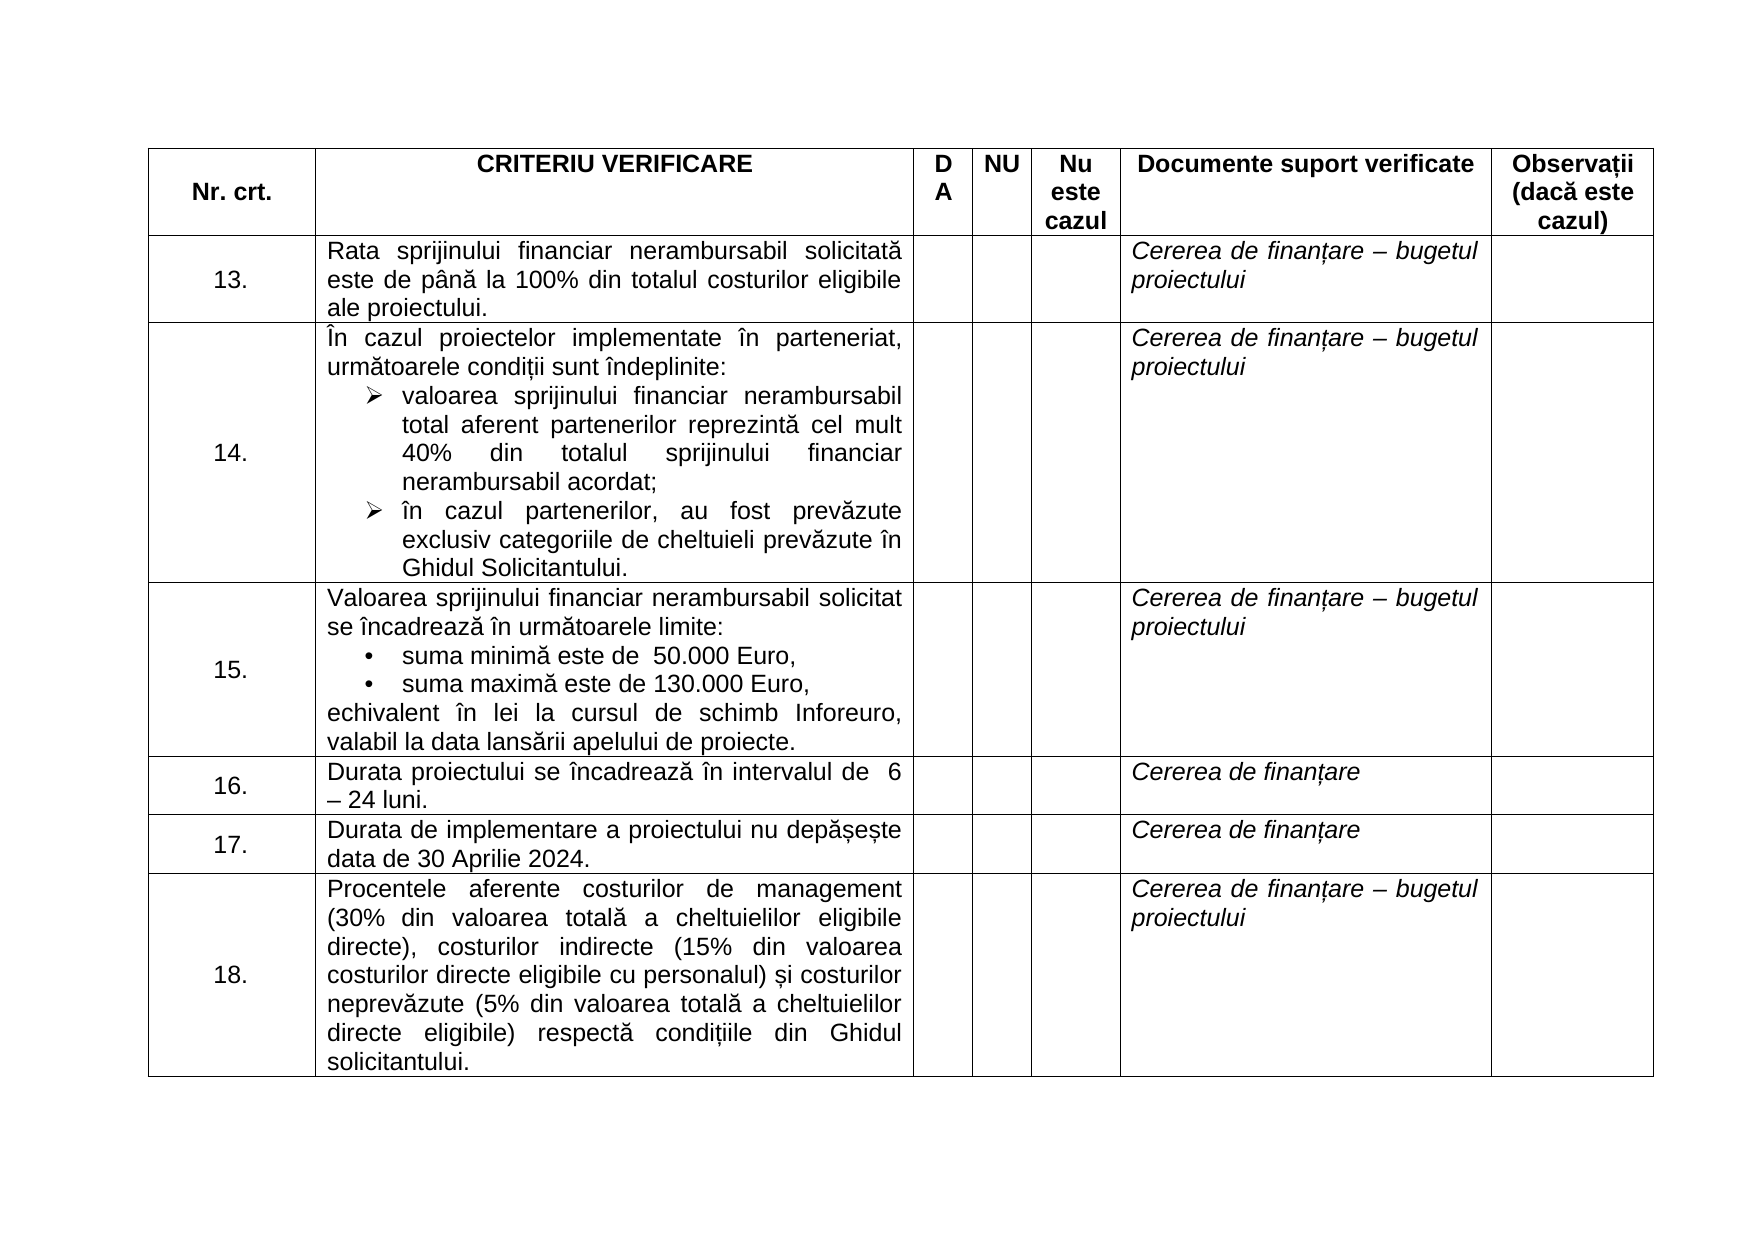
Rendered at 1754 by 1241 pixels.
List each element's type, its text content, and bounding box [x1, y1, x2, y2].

table_cell Cererea de finanțare – bugetul proiectului [1121, 583, 1491, 756]
table_cell [149, 874, 315, 1076]
table_cell [1032, 323, 1120, 582]
table_cell [973, 815, 1031, 873]
table_cell [973, 757, 1031, 814]
table_cell [1032, 757, 1120, 814]
table_cell Valoarea sprijinului financiar nerambursabil solicitat se încadrează în următoarele limite: suma minimă este de 50.000 Euro, suma maximă este de 130.000 Euro, echivalent în lei la cursul de schimb Inforeuro, valabil la data lansării apelului de proiecte. [316, 583, 913, 756]
table_cell Durata de implementare a proiectului nu depășește data de 30 Aprilie 2024. [316, 815, 913, 873]
table_cell [149, 323, 315, 582]
table_cell [973, 874, 1031, 1076]
table_cell [1032, 583, 1120, 756]
table_cell [914, 583, 972, 756]
table_cell [1032, 815, 1120, 873]
table_cell [973, 236, 1031, 322]
table_cell [1492, 757, 1653, 814]
table_header Nu este cazul [1032, 149, 1120, 235]
table_cell [149, 757, 315, 814]
table_cell [1492, 236, 1653, 322]
table_cell Cererea de finanțare [1121, 757, 1491, 814]
table_cell [914, 323, 972, 582]
table_cell Cererea de finanțare – bugetul proiectului [1121, 323, 1491, 582]
table_cell [1032, 236, 1120, 322]
table_cell [1032, 874, 1120, 1076]
table_cell Procentele aferente costurilor de management (30% din valoarea totală a cheltuielilor eligibile directe), costurilor indirecte (15% din valoarea costurilor directe eligibile cu personalul) și costurilor neprevăzute (5% din valoarea totală a cheltuielilor directe eligibile) respectă condițiile din Ghidul solicitantului. [316, 874, 913, 1076]
table_cell Cererea de finanțare [1121, 815, 1491, 873]
table_header Documente suport verificate [1121, 149, 1491, 235]
table_cell În cazul proiectelor implementate în parteneriat, următoarele condiții sunt îndeplinite: valoarea sprijinului financiar nerambursabil total aferent partenerilor reprezintă cel mult 40% din totalul sprijinului financiar nerambursabil acordat; în cazul partenerilor, au fost prevăzute exclusiv categoriile de cheltuieli prevăzute în Ghidul Solicitantului. [316, 323, 913, 582]
table_cell [149, 583, 315, 756]
table_header Nr. crt. [149, 149, 315, 235]
table_cell [1492, 815, 1653, 873]
table_cell [1492, 583, 1653, 756]
table_cell [914, 757, 972, 814]
table_cell [149, 815, 315, 873]
table_header CRITERIU VERIFICARE [316, 149, 913, 235]
table_cell [914, 236, 972, 322]
table_cell [1492, 874, 1653, 1076]
table_header DA [914, 149, 972, 235]
table_cell [1492, 323, 1653, 582]
table_cell Cererea de finanțare – bugetul proiectului [1121, 236, 1491, 322]
table_cell [973, 323, 1031, 582]
table_header NU [973, 149, 1031, 235]
table_cell [973, 583, 1031, 756]
table_cell Rata sprijinului financiar nerambursabil solicitată este de până la 100% din totalul costurilor eligibile ale proiectului. [316, 236, 913, 322]
table_header Observații (dacă este cazul) [1492, 149, 1653, 235]
table_cell Cererea de finanțare – bugetul proiectului [1121, 874, 1491, 1076]
table_cell [914, 874, 972, 1076]
table_cell [914, 815, 972, 873]
table_cell Durata proiectului se încadrează în intervalul de 6 – 24 luni. [316, 757, 913, 814]
table_cell [149, 236, 315, 322]
